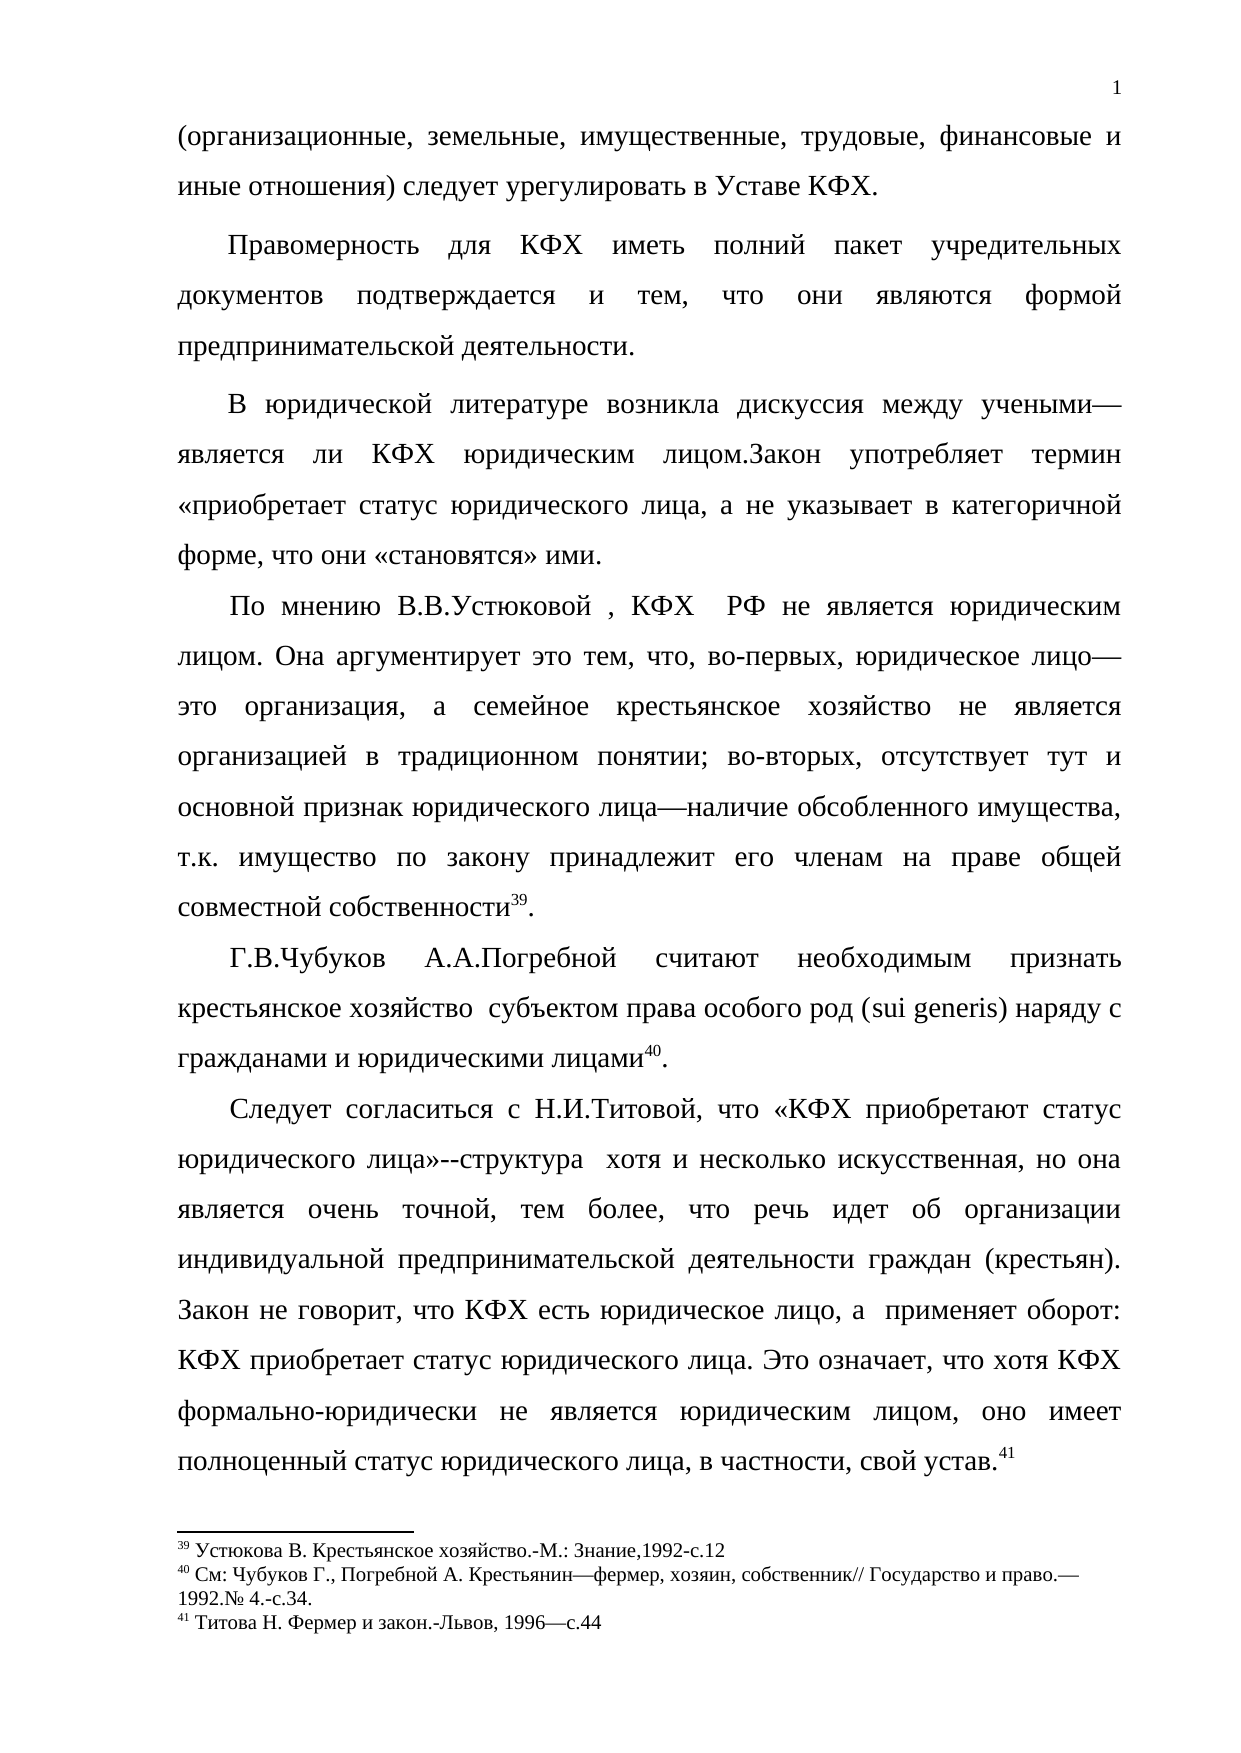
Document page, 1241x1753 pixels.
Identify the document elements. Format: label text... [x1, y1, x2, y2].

text Следует согласиться с Н.И.Титовой, что «КФХ приобретают статус юридического лица»--структура хотя и несколько искусственная, но она является очень точной, тем более, что речь идет об организации индивидуальной предпринимательской деятельности граждан (крестьян). Закон не говорит, что КФХ есть юридическое лицо, а применяет оборот: КФХ приобретает статус юридического лица. Это означает, что хотя КФХ формально-юридически не является юридическим лицом, оно имеет полноценный статус юридического лица, в частности, свой устав. [177, 1091, 1122, 1476]
text В юридической литературе возникла дискуссия между учеными—является ли КФХ юридическим лицом.Закон употребляет термин «приобретает статус юридического лица, а не указывает в категоричной форме, что они «становятся» ими. [177, 386, 1122, 571]
text По мнению В.В.Устюковой , КФХ РФ не является юридическим лицом. Она аргументирует это тем, что, во-первых, юридическое лицо—это организация, а семейное крестьянское хозяйство не является организацией в традиционном понятии; во-вторых, отсутствует тут и основной признак юридического лица—наличие обсобленного имущества, т.к. имущество по закону принадлежит его членам на праве общей совместной собственности. [177, 588, 1122, 923]
text Правомерность для КФХ иметь полний пакет учредительных документов подтверждается и тем, что они являются формой предпринимательской деятельности. [177, 227, 1122, 361]
text Г.В.Чубуков А.А.Погребной считают необходимым признать крестьянское хозяйство субъектом права особого род (sui generis) наряду с гражданами и юридическими лицами. [177, 940, 1122, 1074]
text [177, 118, 1122, 202]
